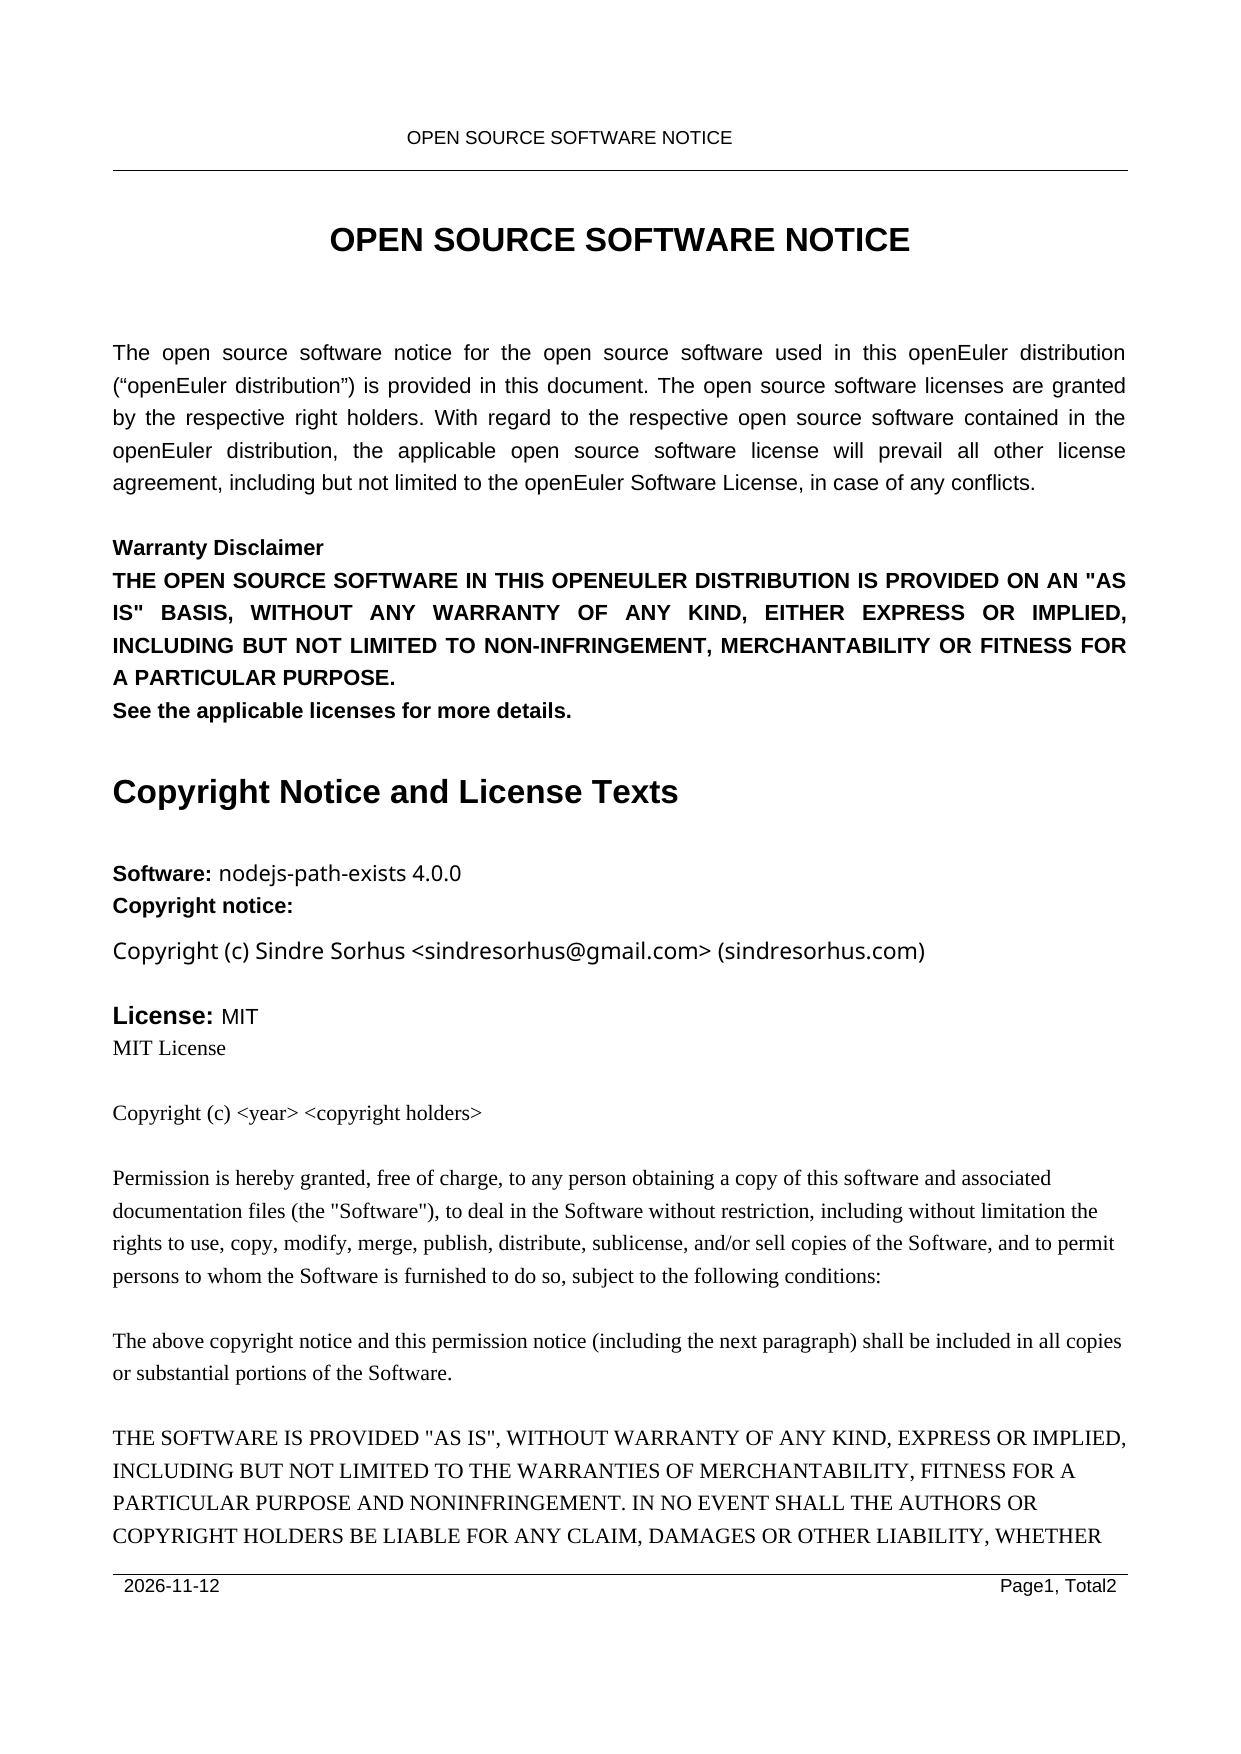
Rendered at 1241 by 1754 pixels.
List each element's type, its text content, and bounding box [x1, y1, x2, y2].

text License: MIT [112, 999, 1128, 1031]
text The open source software notice for the open source software used in this openEuler distribution (“openEuler distribution”) is provided in this document. The open source software licenses are granted by the respective right holders. With regard to the respective open source software contained in the openEuler distribution, the applicable open source software license will prevail all other license agreement, including but not limited to the openEuler Software License, in case of any conflicts. [112, 336, 1128, 499]
text Warranty Disclaimer [112, 531, 1128, 564]
title Software: nodejs-path-exists 4.0.0 [112, 856, 1128, 889]
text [112, 1031, 1128, 1551]
text Copyright Notice and License Texts [112, 759, 1128, 824]
text OPEN SOURCE SOFTWARE NOTICE [112, 206, 1128, 271]
text Copyright (c) Sindre Sorhus <sindresorhus@gmail.com> (sindresorhus.com) [112, 934, 1128, 999]
text Copyright notice: [112, 889, 1128, 921]
text THE OPEN SOURCE SOFTWARE IN THIS OPENEULER DISTRIBUTION IS PROVIDED ON AN "AS IS" BASIS, WITHOUT ANY WARRANTY OF ANY KIND, EITHER EXPRESS OR IMPLIED, INCLUDING BUT NOT LIMITED TO NON-INFRINGEMENT, MERCHANTABILITY OR FITNESS FOR A PARTICULAR PURPOSE. See the applicable licenses for more details. [112, 564, 1128, 726]
